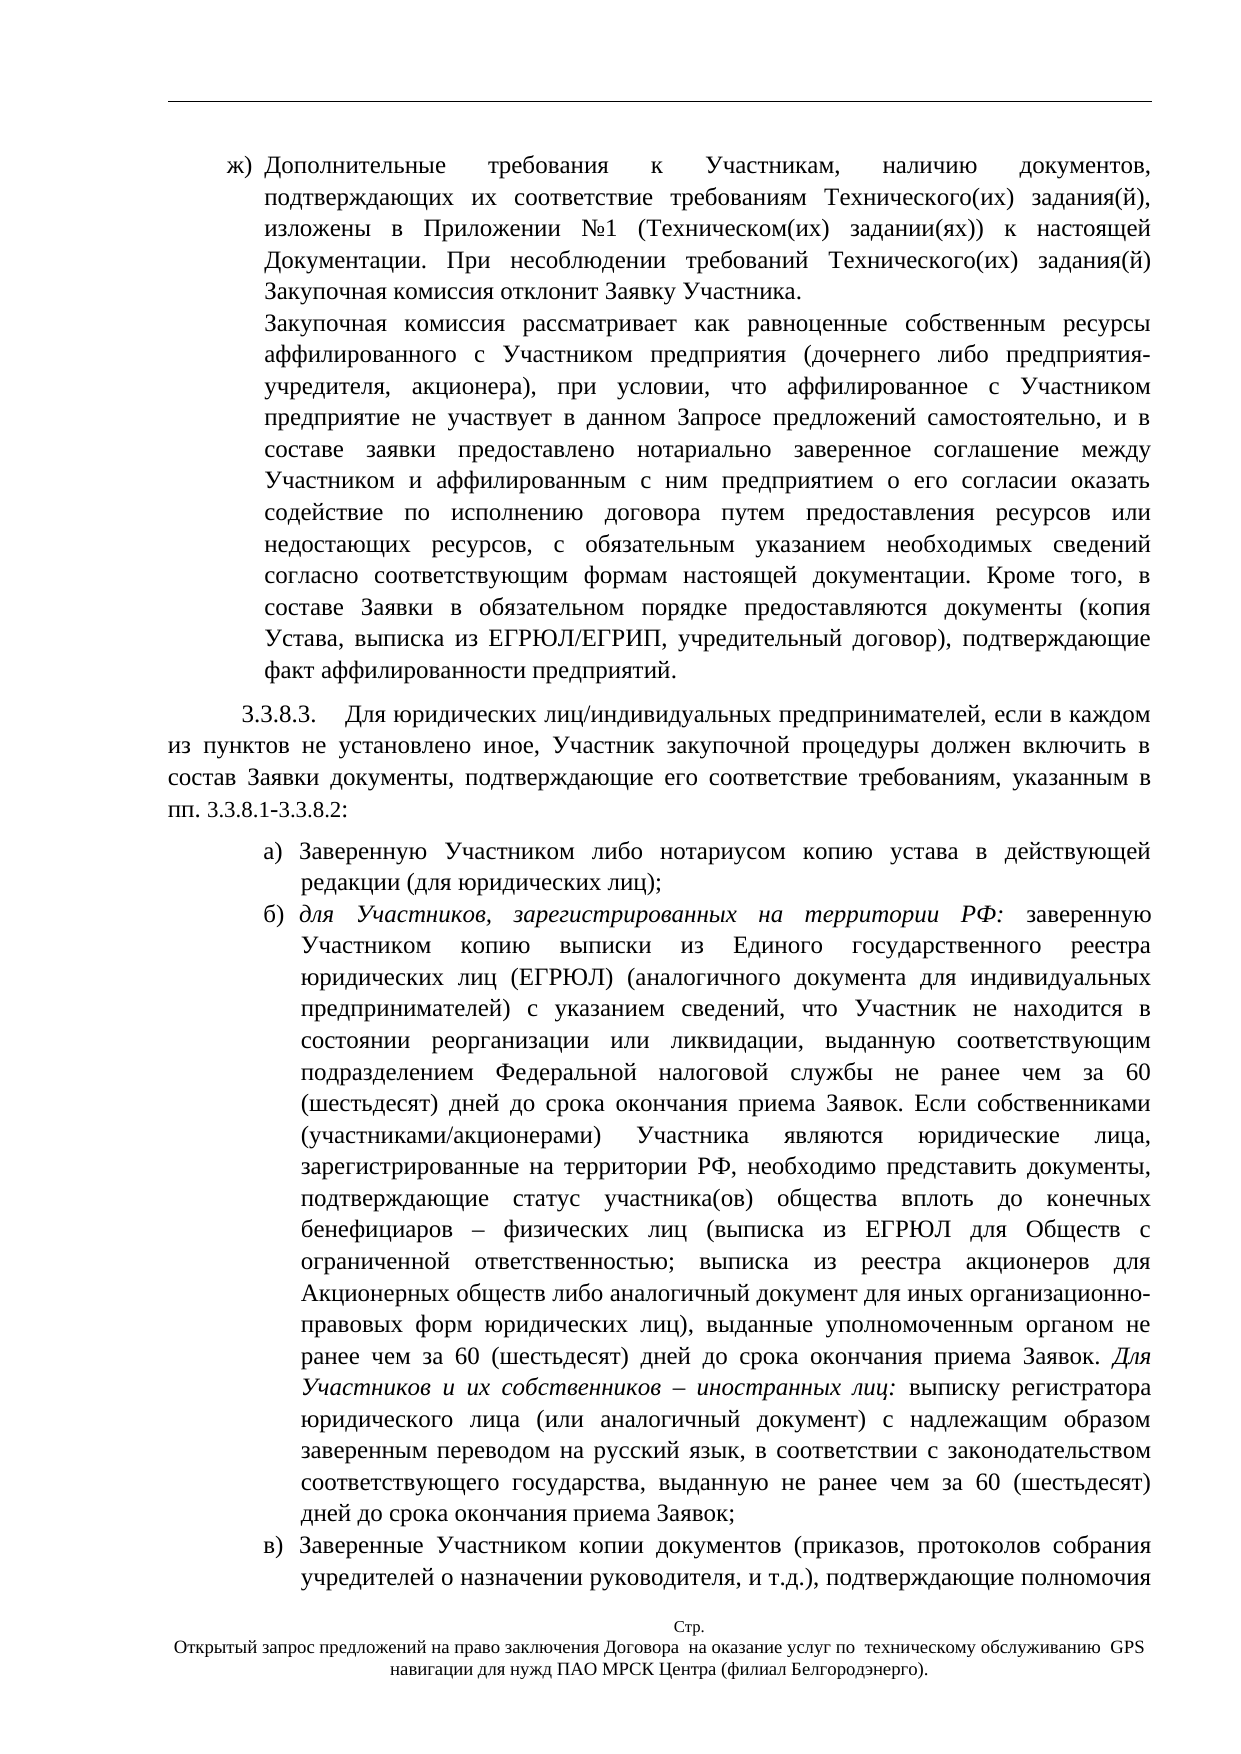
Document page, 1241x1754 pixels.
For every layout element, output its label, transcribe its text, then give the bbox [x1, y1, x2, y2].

list Для юридических лиц/индивидуальных предпринимателей, если в каждом из пунктов не установлено иное, Участник закупочной процедуры должен включить в состав Заявки документы, подтверждающие его соответствие требованиям, указанным в пп. 3.3.8.1-3.3.8.2: [168, 699, 1152, 822]
list Заверенную Участником либо нотариусом копию устава в действующей редакции (для юридических лиц); [263, 836, 1152, 896]
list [263, 1530, 1152, 1590]
list для Участников, зарегистрированных на территории РФ: заверенную Участником копию выписки из Единого государственного реестра юридических лиц (ЕГРЮЛ) (аналогичного документа для индивидуальных предпринимателей) с указанием сведений, что Участник не находится в состоянии реорганизации или ликвидации, выданную соответствующим подразделением Федеральной налоговой службы не ранее чем за 60 (шестьдесят) дней до срока окончания приема Заявок. Если собственниками (участниками/акционерами) Участника являются юридические лица, зарегистрированные на территории РФ, необходимо представить документы, подтверждающие статус участника(ов) общества вплоть до конечных бенефициаров – физических лиц (выписка из ЕГРЮЛ для Обществ с ограниченной ответственностью; выписка из реестра акционеров для Акционерных обществ либо аналогичный документ для иных организационно-правовых форм юридических лиц), выданные уполномоченным органом не ранее чем за 60 (шестьдесят) дней до срока окончания приема Заявок. Для Участников и их собственников – иностранных лиц: выписку регистратора юридического лица (или аналогичный документ) с надлежащим образом заверенным переводом на русский язык, в соответствии с законодательством соответствующего государства, выданную не ранее чем за 60 (шестьдесят) дней до срока окончания приема Заявок; [263, 899, 1152, 1527]
text Закупочная комиссия рассматривает как равноценные собственным ресурсы аффилированного с Участником предприятия (дочернего либо предприятия-учредителя, акционера), при условии, что аффилированное с Участником предприятие не участвует в данном Запросе предложений самостоятельно, и в составе заявки предоставлено нотариально заверенное соглашение между Участником и аффилированным с ним предприятием о его согласии оказать содействие по исполнению договора путем предоставления ресурсов или недостающих ресурсов, с обязательным указанием необходимых сведений согласно соответствующим формам настоящей документации. Кроме того, в составе Заявки в обязательном порядке предоставляются документы (копия Устава, выписка из ЕГРЮЛ/ЕГРИП, учредительный договор), подтверждающие факт аффилированности предприятий. [264, 308, 1152, 684]
list Дополнительные требования к Участникам, наличию документов, подтверждающих их соответствие требованиям Технического(их) задания(й), изложены в Приложении №1 (Техническом(их) задании(ях)) к настоящей Документации. При несоблюдении требований Технического(их) задания(й) Закупочная комиссия отклонит Заявку Участника. [227, 150, 1152, 305]
